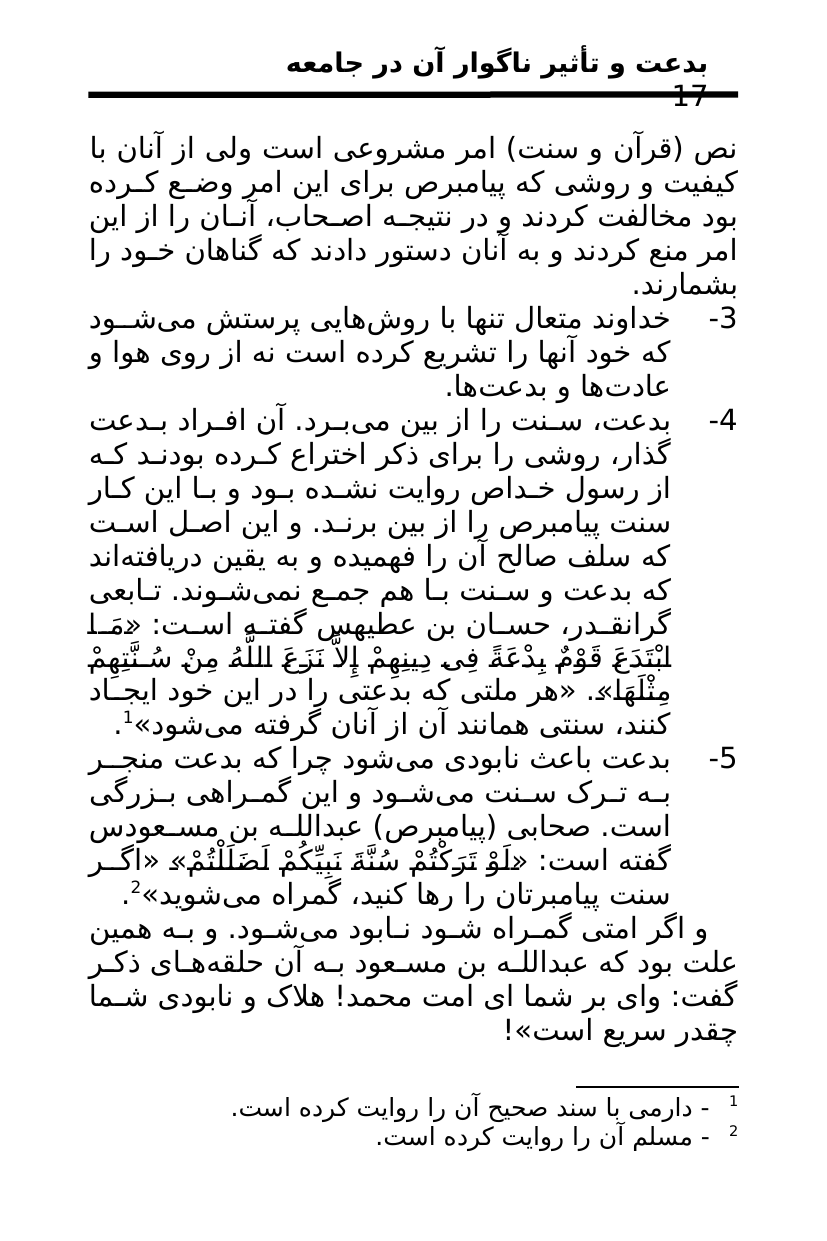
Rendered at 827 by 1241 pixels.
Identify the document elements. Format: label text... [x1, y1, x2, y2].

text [89, 132, 738, 301]
text و اگر امتی گمراه شود نابود می‌شود. و به همین علت بود که عبدالله بن مسعود به آن حلقه‌های ذکر گفت: وای بر شما ای امت محمد! هلاک و نابودی شما چقدر سریع است»! [89, 911, 738, 1047]
list بدعت، سنت را از بین می‌برد. آن افراد بدعت گذار، روشی را برای ذکر اختراع کرده بودند که از رسول خداص روایت نشده بود و با این کار سنت پیامبرص را از بین برند. و این اصل است که سلف صالح آن را فهمیده و به یقین دریافته‌اند که بدعت و سنت با هم جمع نمی‌شوند. تابعی گرانقدر، حسان بن عطیهس گفته است: «مَا ابْتَدَعَ قَوْمٌ بِدْعَةً فِى دِينِهِمْ إِلاَّ نَزَعَ اللَّهُ مِنْ سُنَّتِهِمْ مِثْلَهَا». «هر ملتی که بدعتی را در این خود ایجاد کنند، سنتی همانند آن از آنان گرفته می‌شود». [89, 403, 708, 742]
list خداوند متعال تنها با روش‌هایی پرستش می‌شود که خود آنها را تشریع کرده است نه از روی هوا و عادت‌ها و بدعت‌ها. [89, 301, 708, 403]
list بدعت باعث نابودی می‌شود چرا که بدعت منجر به ترک سنت می‌شود و این گمراهی بزرگی است. صحابی (پیامبرص) عبدالله بن مسعودس گفته است: «لَوْ تَرَكْتُمْ سُنَّةَ نَبِيِّكُمْ لَضَلَلْتُمْ» «اگر سنت پیامبرتان را رها کنید، گمراه می‌شوید». [89, 742, 708, 911]
